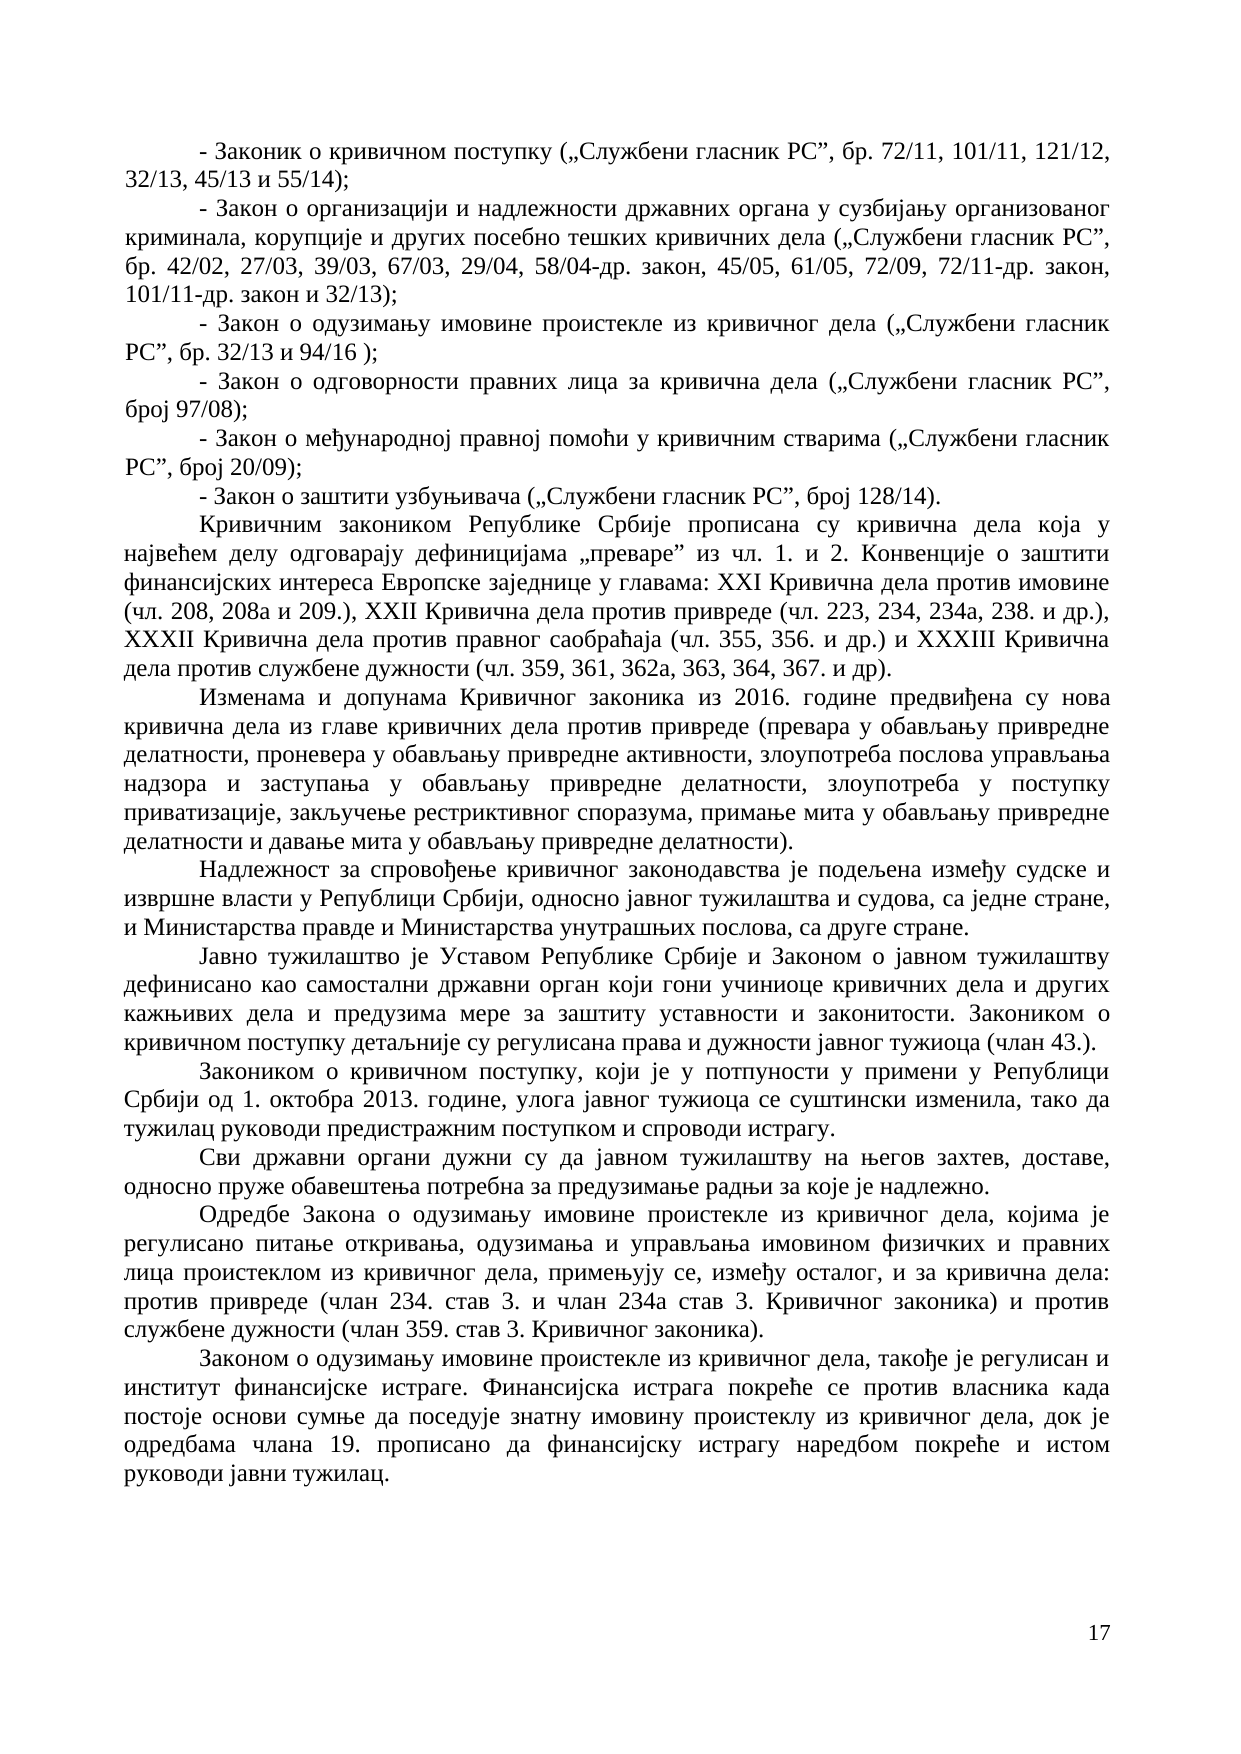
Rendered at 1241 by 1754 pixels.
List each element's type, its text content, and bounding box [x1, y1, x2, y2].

text - Закон о организацији и надлежности државних органа у сузбијању организованог криминала, корупције и других посебно тешких кривичних дела („Службени гласник РСˮ, бр. 42/02, 27/03, 39/03, 67/03, 29/04, 58/04-др. закон, 45/05, 61/05, 72/09, 72/11-др. закон, 101/11-др. закон и 32/13); [125, 193, 1111, 308]
text Законом о одузимању имовине проистекле из кривичног дела, такође је регулисан и институт финансијске истраге. Финансијска истрага покреће се против власника када постоје основи сумње да поседује знатну имовину проистеклу из кривичног дела, док је одредбама члана 19. прописано да финансијску истрагу наредбом покреће и истом руководи јавни тужилац. [122, 1343, 1111, 1487]
text - Законик о кривичном поступку („Службени гласник РСˮ, бр. 72/11, 101/11, 121/12, 32/13, 45/13 и 55/14); [125, 136, 1111, 193]
text Јавно тужилаштво је Уставом Републике Србије и Законом о јавном тужилаштву дефинисано као самостални државни орган који гони учиниоце кривичних дела и других кажњивих дела и предузима мере за заштиту уставности и законитости. Закоником о кривичном поступку детаљније су регулисана права и дужности јавног тужиоца (члан 43.). [122, 941, 1111, 1056]
text Изменама и допунама Кривичног законика из 2016. године предвиђена су нова кривична дела из главе кривичних дела против привреде (превара у обављању привредне делатности, проневера у обављању привредне активности, злоупотреба послова управљања надзора и заступања у обављању привредне делатности, злоупотреба у поступку приватизације, закључење рестриктивног споразума, примање мита у обављању привредне делатности и давање мита у обављању привредне делатности). [122, 682, 1111, 854]
text Сви државни органи дужни су да јавном тужилаштву на његов захтев, доставе, односно пруже обавештења потребна за предузимање радњи за које је надлежно. [122, 1142, 1111, 1199]
text - Закон о заштити узбуњивача („Службени гласник РСˮ, број 128/14). [125, 481, 1111, 509]
text - Закон о одговорности правних лица за кривична дела („Службени гласник РСˮ, број 97/08); [125, 366, 1111, 423]
text Кривичним закоником Републике Србије прописана су кривична дела која у највећем делу одговарају дефиницијама „превареˮ из чл. 1. и 2. Конвенције о заштити финансијских интереса Европске заједнице у главама: XXI Кривична дела против имовине (чл. 208, 208а и 209.), XXII Кривична дела против привреде (чл. 223, 234, 234а, 238. и др.), XXXII Кривична дела против правног саобраћаја (чл. 355, 356. и др.) и XXXIII Кривична дела против службене дужности (чл. 359, 361, 362а, 363, 364, 367. и др). [122, 509, 1111, 682]
text Закоником о кривичном поступку, који је у потпуности у примени у Републици Србији од 1. октобра 2013. године, улога јавног тужиоца се суштински изменила, тако да тужилац руководи предистражним поступком и спроводи истрагу. [122, 1056, 1111, 1142]
text - Закон о међународној правној помоћи у кривичним стварима („Службени гласник РСˮ, брoј 20/09); [125, 423, 1111, 481]
text Надлежност за спровођење кривичног законодавства је подељена између судске и извршне власти у Републици Србији, односно јавног тужилаштва и судова, са једне стране, и Министарства правде и Министарства унутрашњих послова, са друге стране. [122, 854, 1111, 941]
text - Закон о одузимању имовине проистекле из кривичног дела („Службени гласник РСˮ, бр. 32/13 и 94/16 ); [125, 308, 1111, 366]
text Одредбе Закона о одузимању имовине проистекле из кривичног дела, којима је регулисано питање откривања, одузимања и управљања имовином физичких и правних лица проистеклом из кривичног дела, примењују се, између осталог, и за кривична дела: против привреде (члан 234. став 3. и члан 234а став 3. Кривичног законика) и против службене дужности (члан 359. став 3. Кривичног законика). [122, 1199, 1111, 1343]
